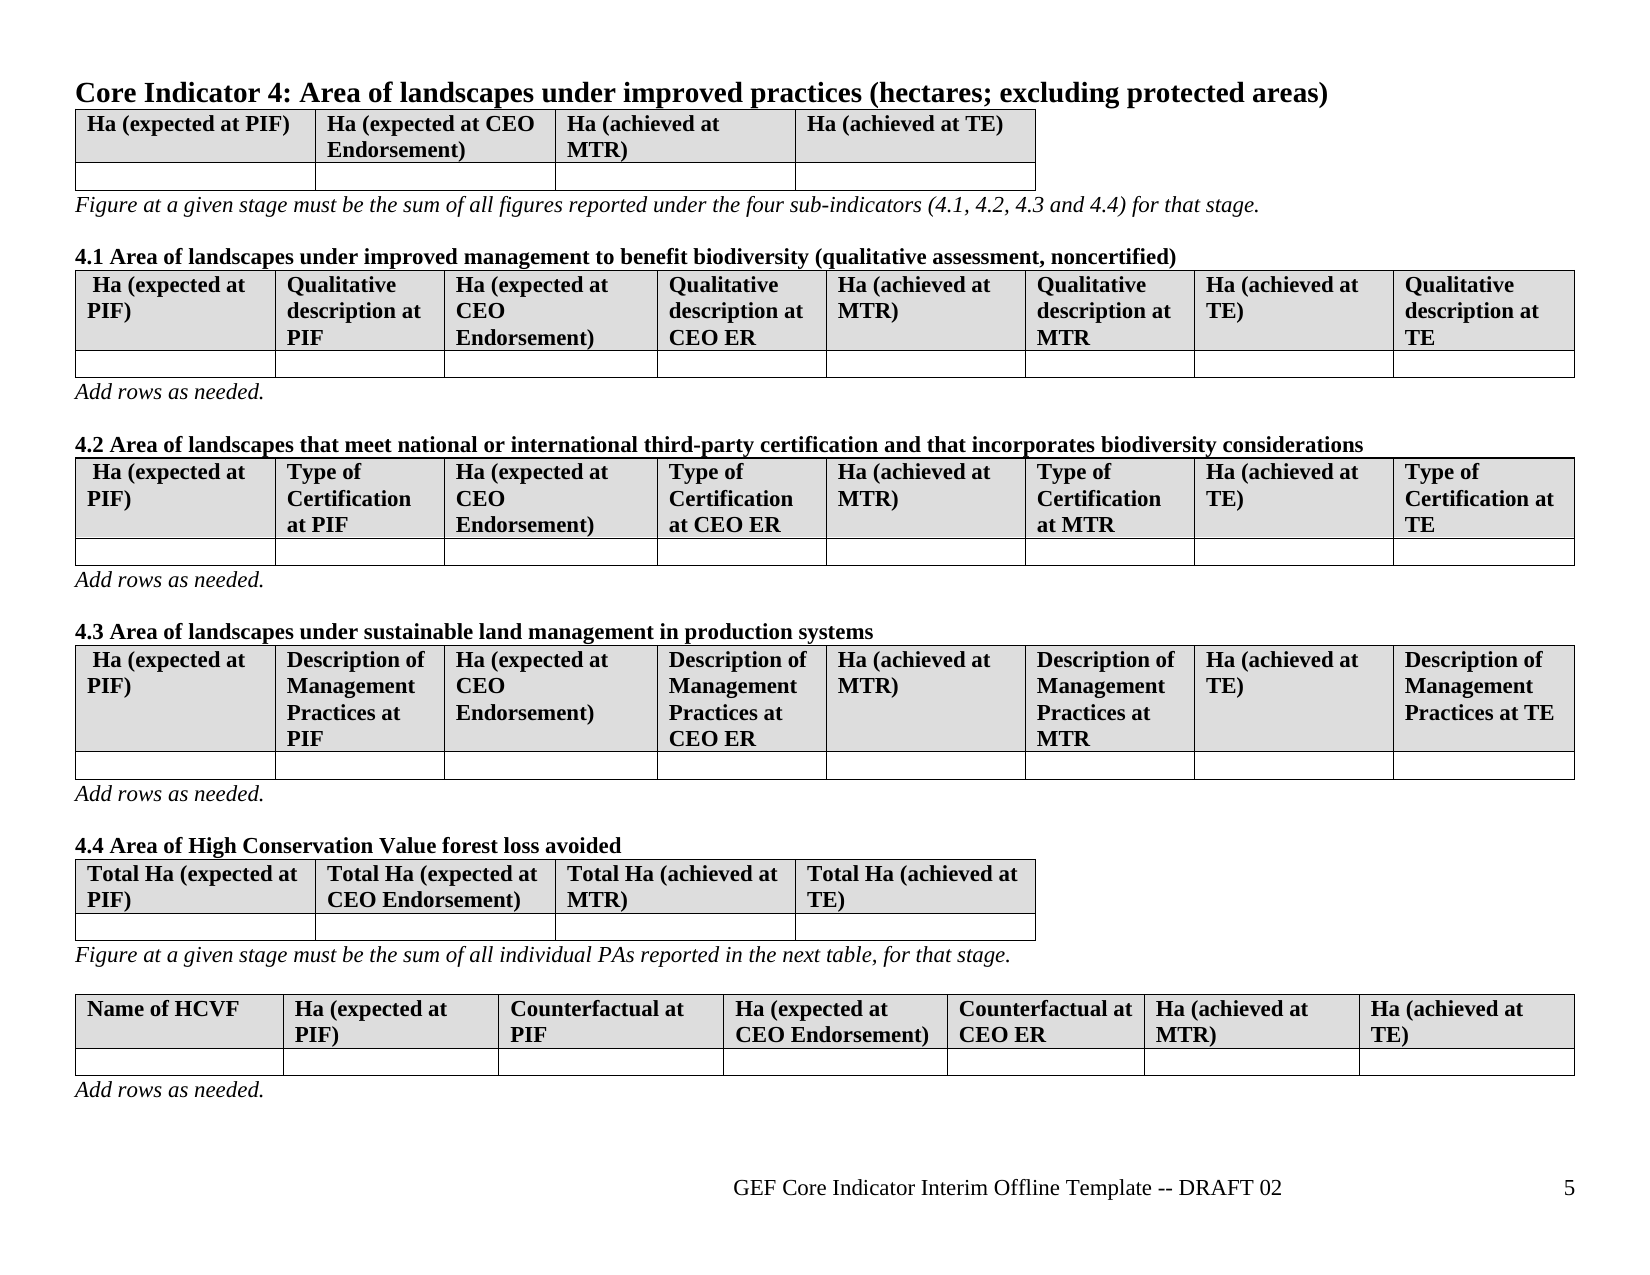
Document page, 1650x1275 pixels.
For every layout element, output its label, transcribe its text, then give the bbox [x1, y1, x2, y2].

table_header Description of Management Practices at CEO ER [658, 646, 826, 751]
table_header Ha (achieved at MTR) [1145, 995, 1359, 1048]
table_header Ha (achieved at MTR) [827, 646, 1025, 751]
table_cell [1360, 1049, 1574, 1075]
table_cell [76, 351, 275, 377]
table_cell [724, 1049, 947, 1075]
table_cell [1195, 752, 1393, 779]
text 4.1 Area of landscapes under improved management to benefit biodiversity (qualitative assessment, noncertified) [75, 243, 1575, 270]
table_header Ha (expected at PIF) [76, 459, 275, 537]
table_header Qualitative description at CEO ER [658, 271, 826, 350]
table_header Ha (achieved at TE) [796, 110, 1035, 162]
text 4.2 Area of landscapes that meet national or international third-party certification and that incorporates biodiversity considerations [75, 431, 1575, 457]
text 4.3 Area of landscapes under sustainable land management in production systems [75, 619, 1575, 645]
table_cell [556, 163, 795, 190]
table_header Total Ha (expected at PIF) [76, 860, 315, 913]
table_cell [1026, 752, 1194, 779]
table_header Type of Certification at CEO ER [658, 459, 826, 537]
table_cell [316, 914, 555, 940]
table_header Total Ha (expected at CEO Endorsement) [316, 860, 555, 913]
table_header Total Ha (achieved at TE) [796, 860, 1035, 913]
table_cell [1195, 351, 1393, 377]
table_cell [827, 752, 1025, 779]
text 4.4 Area of High Conservation Value forest loss avoided [75, 833, 1575, 859]
table_cell [445, 539, 657, 565]
table_header Ha (achieved at MTR) [827, 271, 1025, 350]
text Add rows as needed. [75, 1076, 1575, 1102]
table_cell [276, 351, 444, 377]
table_header Description of Management Practices at MTR [1026, 646, 1194, 751]
text Add rows as needed. [75, 780, 1575, 806]
table_header Ha (achieved at TE) [1195, 271, 1393, 350]
table_header Type of Certification at MTR [1026, 459, 1194, 537]
table_cell [276, 539, 444, 565]
table_header Ha (achieved at MTR) [556, 110, 795, 162]
table_header Ha (achieved at TE) [1360, 995, 1574, 1048]
text Add rows as needed. [75, 378, 1575, 405]
table_cell [76, 1049, 283, 1075]
table_cell [445, 351, 657, 377]
table_cell [1394, 351, 1574, 377]
table_cell [445, 752, 657, 779]
table_cell [1394, 539, 1574, 565]
table_header Ha (expected at PIF) [76, 646, 275, 751]
table_cell [284, 1049, 498, 1075]
table_header Ha (expected at PIF) [284, 995, 498, 1048]
table_header Ha (achieved at TE) [1195, 459, 1393, 537]
table_cell [658, 539, 826, 565]
text Add rows as needed. [75, 566, 1575, 592]
table_cell [658, 351, 826, 377]
table_cell [76, 163, 315, 190]
table_cell [499, 1049, 723, 1075]
table_header Ha (expected at CEO Endorsement) [445, 646, 657, 751]
text Figure at a given stage must be the sum of all individual PAs reported in the next table, for that stage. [75, 941, 1575, 967]
table_header Counterfactual at PIF [499, 995, 723, 1048]
table_header Ha (expected at CEO Endorsement) [445, 271, 657, 350]
table_header Ha (achieved at TE) [1195, 646, 1393, 751]
table_header Ha (expected at PIF) [76, 271, 275, 350]
table_cell [796, 914, 1035, 940]
table_header Qualitative description at MTR [1026, 271, 1194, 350]
table_cell [827, 351, 1025, 377]
table_cell [1394, 752, 1574, 779]
table_cell [76, 914, 315, 940]
table_cell [658, 752, 826, 779]
table_cell [827, 539, 1025, 565]
table_cell [1026, 539, 1194, 565]
table_header Ha (achieved at MTR) [827, 459, 1025, 537]
table_cell [556, 914, 795, 940]
table_cell [948, 1049, 1144, 1075]
table_header Description of Management Practices at TE [1394, 646, 1574, 751]
table_header Ha (expected at CEO Endorsement) [724, 995, 947, 1048]
table_header Counterfactual at CEO ER [948, 995, 1144, 1048]
table_header Total Ha (achieved at MTR) [556, 860, 795, 913]
table_cell [1026, 351, 1194, 377]
table_header Description of Management Practices at PIF [276, 646, 444, 751]
table_cell [316, 163, 555, 190]
table_header Ha (expected at PIF) [76, 110, 315, 162]
table_cell [796, 163, 1035, 190]
text Figure at a given stage must be the sum of all figures reported under the four sub-indicators (4.1, 4.2, 4.3 and 4.4) for that stage. [75, 191, 1575, 217]
table_header Qualitative description at TE [1394, 271, 1574, 350]
table_header Qualitative description at PIF [276, 271, 444, 350]
table_header Type of Certification at PIF [276, 459, 444, 537]
table_cell [1195, 539, 1393, 565]
table_cell [276, 752, 444, 779]
table_header Ha (expected at CEO Endorsement) [316, 110, 555, 162]
table_cell [76, 752, 275, 779]
table_header Ha (expected at CEO Endorsement) [445, 459, 657, 537]
table_cell [76, 539, 275, 565]
table_cell [1145, 1049, 1359, 1075]
subtitle Core Indicator 4: Area of landscapes under improved practices (hectares; excluding protected areas) [75, 75, 1575, 108]
table_header Name of HCVF [76, 995, 283, 1048]
table_header Type of Certification at TE [1394, 459, 1574, 537]
